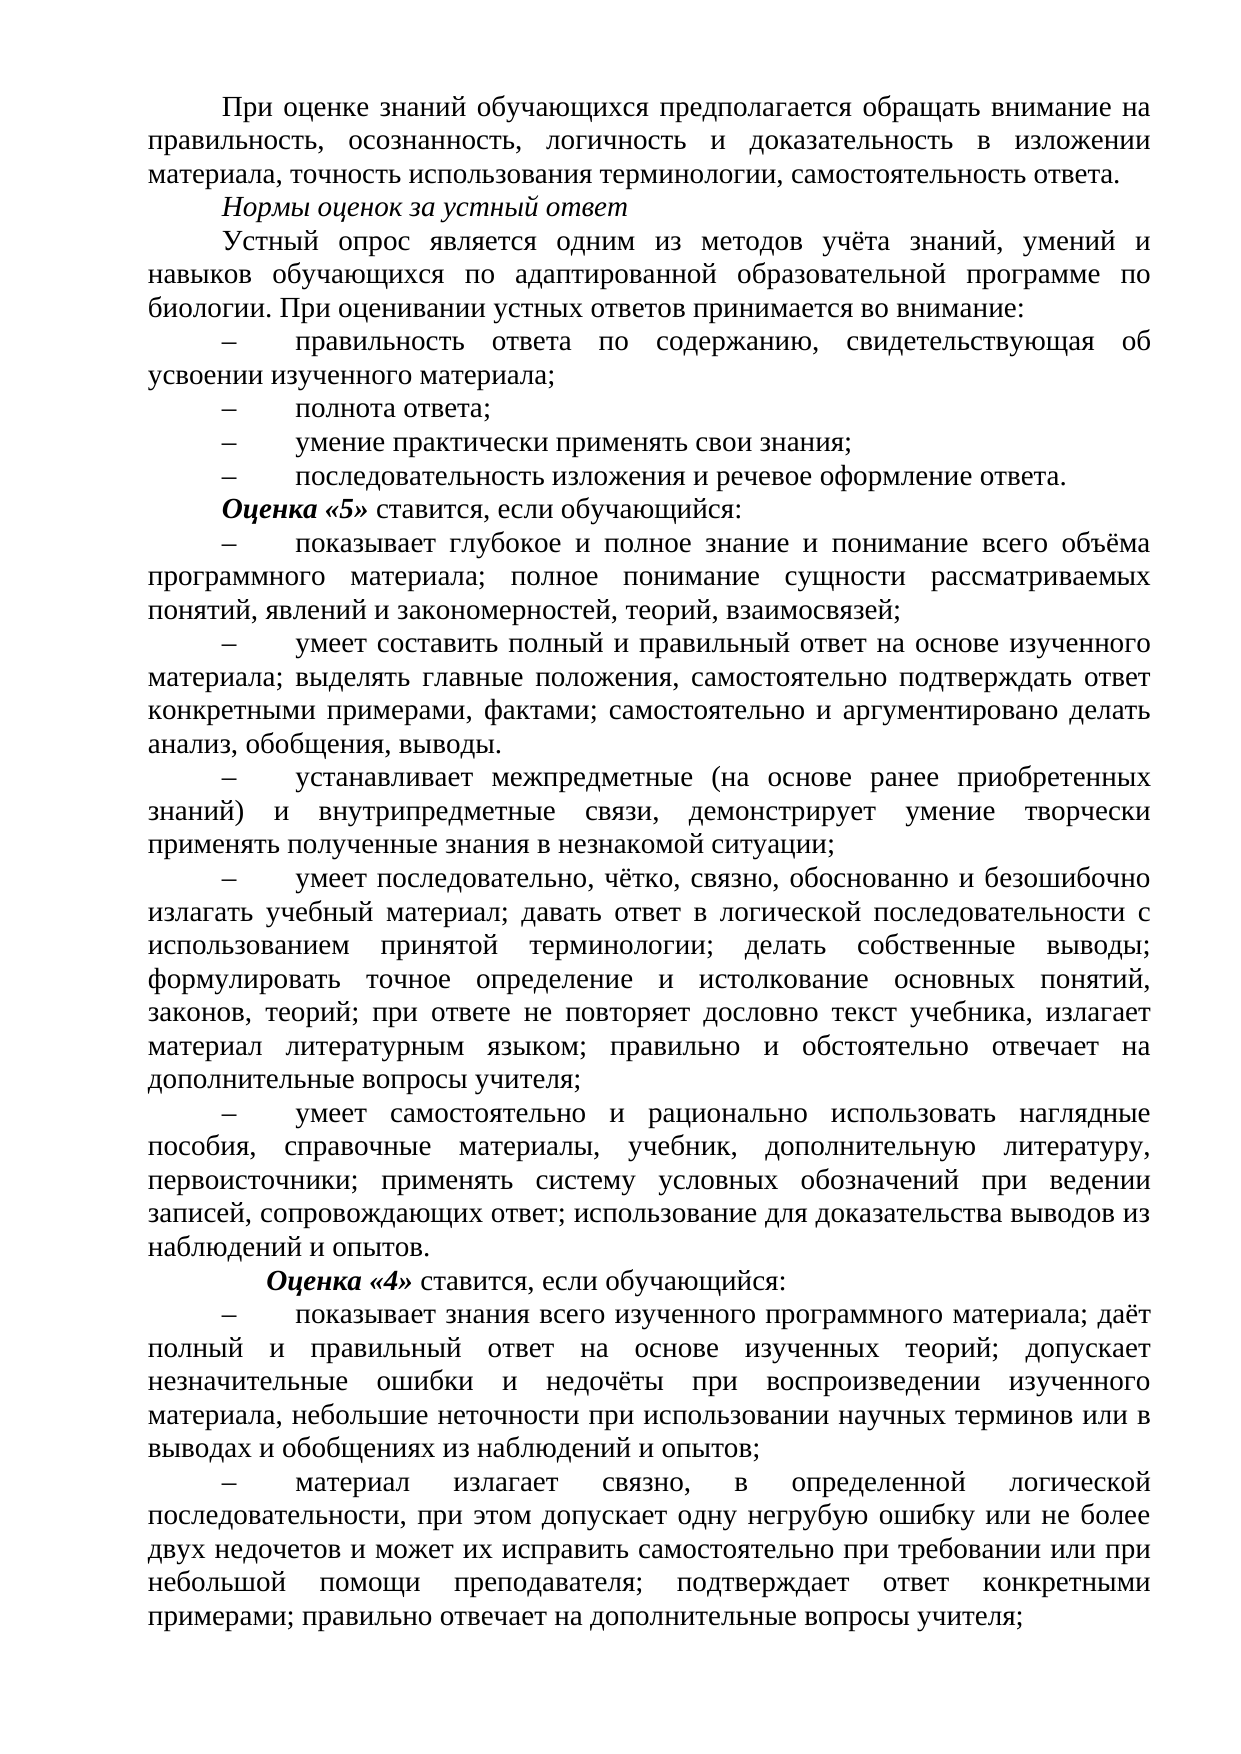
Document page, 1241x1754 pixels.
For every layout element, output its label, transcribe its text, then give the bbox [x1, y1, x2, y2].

list умеет составить полный и правильный ответ на основе изученного материала; выделять главные положения, самостоятельно подтверждать ответ конкретными примерами, фактами; самостоятельно и аргументировано делать анализ, обобщения, выводы. [148, 625, 1152, 759]
text При оценке знаний обучающихся предполагается обращать внимание на правильность, осознанность, логичность и доказательность в изложении материала, точность использования терминологии, самостоятельность ответа. [148, 89, 1152, 189]
list материал излагает связно, в определенной логической последовательности, при этом допускает одну негрубую ошибку или не более двух недочетов и может их исправить самостоятельно при требовании или при небольшой помощи преподавателя; подтверждает ответ конкретными примерами; правильно отвечает на дополнительные вопросы учителя; [148, 1464, 1152, 1632]
list показывает глубокое и полное знание и понимание всего объёма программного материала; полное понимание сущности рассматриваемых понятий, явлений и закономерностей, теорий, взаимосвязей; [148, 525, 1152, 625]
list показывает знания всего изученного программного материала; даёт полный и правильный ответ на основе изученных теорий; допускает незначительные ошибки и недочёты при воспроизведении изученного материала, небольшие неточности при использовании научных терминов или в выводах и обобщениях из наблюдений и опытов; [148, 1296, 1152, 1464]
list умеет самостоятельно и рационально использовать наглядные пособия, справочные материалы, учебник, дополнительную литературу, первоисточники; применять систему условных обозначений при ведении записей, сопровождающих ответ; использование для доказательства выводов из наблюдений и опытов. [148, 1095, 1152, 1263]
list умение практически применять свои знания; [148, 424, 1152, 458]
text Устный опрос является одним из методов учёта знаний, умений и навыков обучающихся по адаптированной образовательной программе по биологии. При оценивании устных ответов принимается во внимание: [148, 223, 1152, 323]
list устанавливает межпредметные (на основе ранее приобретенных знаний) и внутрипредметные связи, демонстрирует умение творчески применять полученные знания в незнакомой ситуации; [148, 759, 1152, 860]
list полнота ответа; [148, 391, 1152, 424]
list правильность ответа по содержанию, свидетельствующая об усвоении изученного материала; [148, 323, 1152, 391]
text Оценка «5» ставится, если обучающийся: [148, 491, 1152, 525]
text Оценка «4» ставится, если обучающийся: [192, 1263, 1152, 1296]
list умеет последовательно, чётко, связно, обоснованно и безошибочно излагать учебный материал; давать ответ в логической последовательности с использованием принятой терминологии; делать собственные выводы; формулировать точное определение и истолкование основных понятий, законов, теорий; при ответе не повторяет дословно текст учебника, излагает материал литературным языком; правильно и обстоятельно отвечает на дополнительные вопросы учителя; [148, 860, 1152, 1095]
list последовательность изложения и речевое оформление ответа. [148, 458, 1152, 491]
text Нормы оценок за устный ответ [148, 189, 1152, 223]
